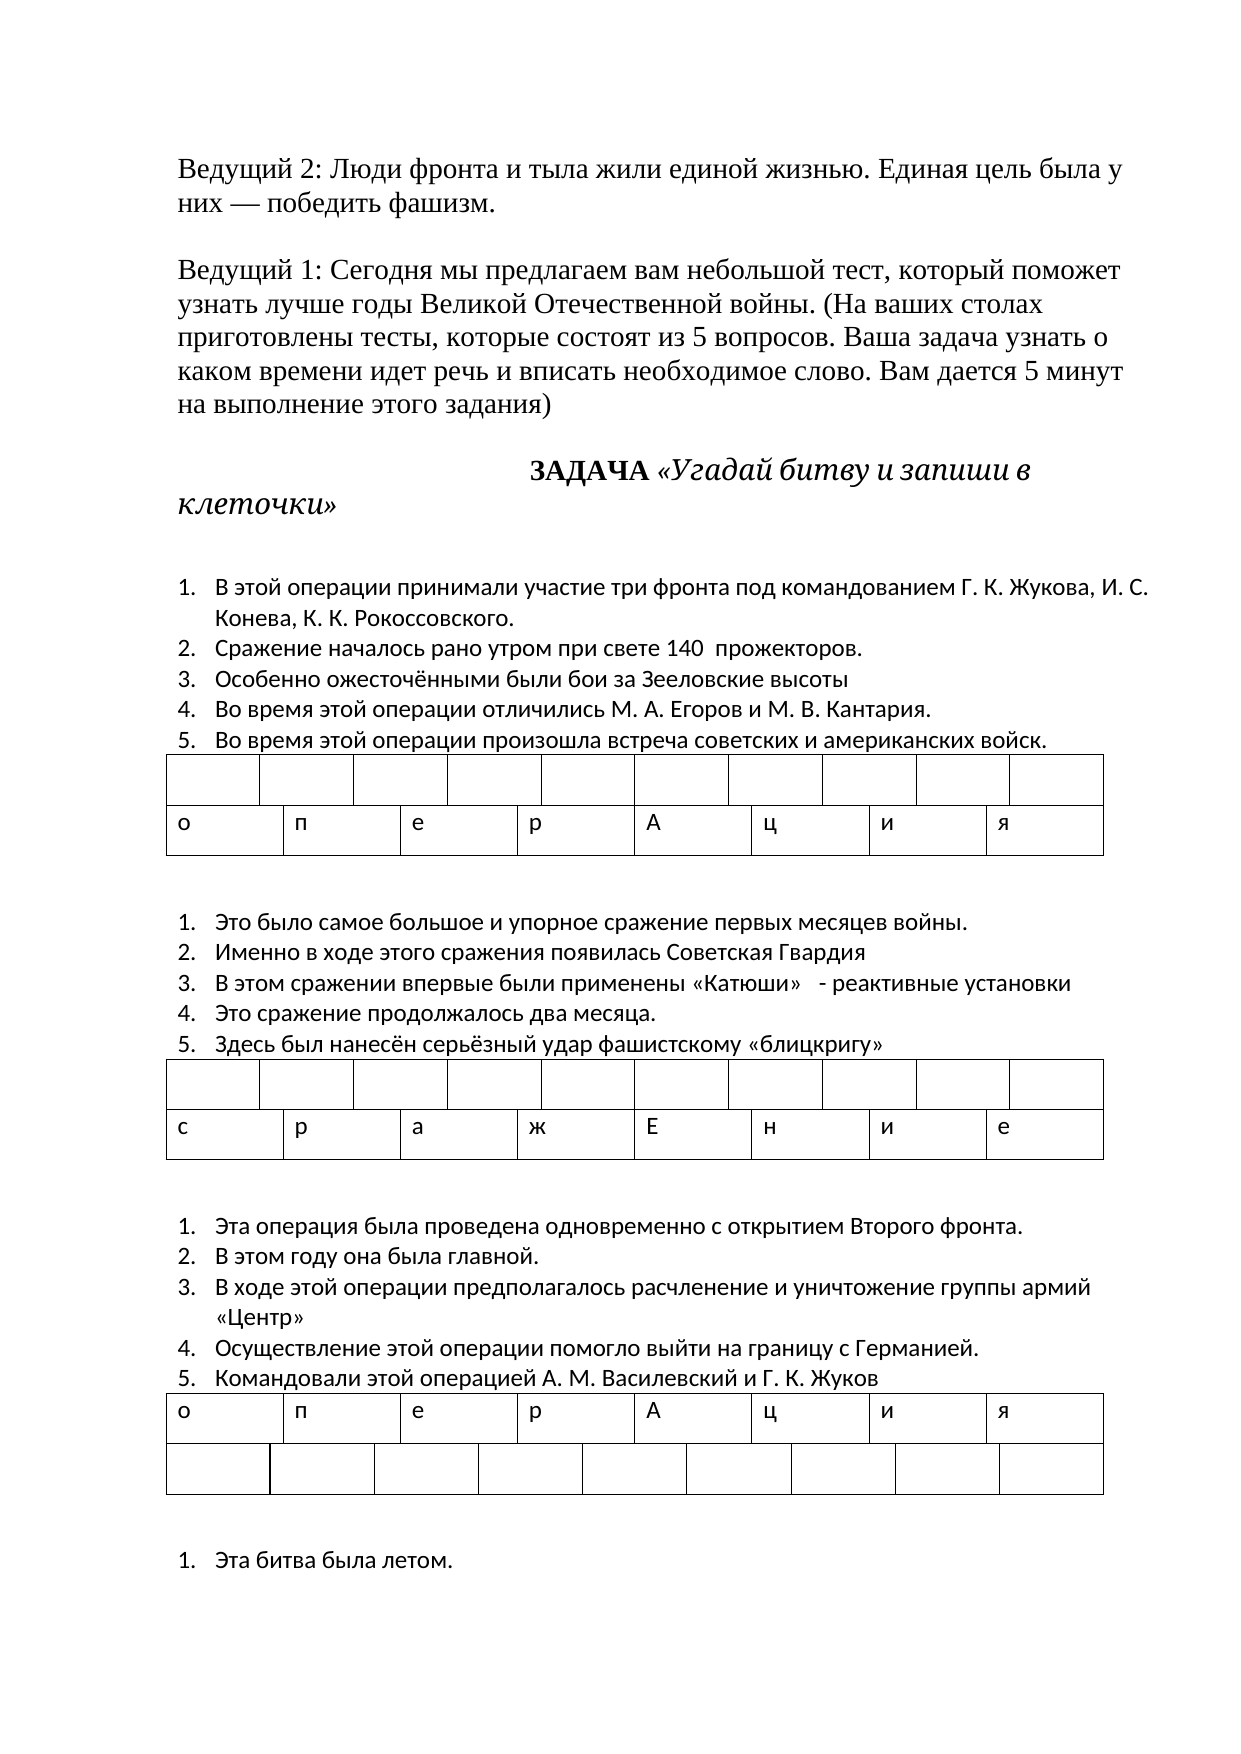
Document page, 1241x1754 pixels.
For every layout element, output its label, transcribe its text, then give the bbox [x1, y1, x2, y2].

list В ходе этой операции предполагалось расчленение и уничтожение группы армий «Центр» [177, 1271, 1152, 1332]
list Во время этой операции произошла встреча советских и американских войск. [177, 724, 1152, 754]
table_cell ж [518, 1110, 634, 1159]
table_header [635, 755, 728, 805]
table_header [1010, 1060, 1103, 1109]
table_header [448, 1060, 541, 1109]
table_cell я [987, 806, 1103, 855]
table_cell и [870, 806, 986, 855]
list Сражение началось рано утром при свете 140 прожекторов. [177, 632, 1152, 663]
table_header [823, 755, 916, 805]
table_header [542, 1060, 634, 1109]
table_cell о [167, 806, 283, 855]
table_cell [271, 1444, 374, 1494]
table_cell [375, 1444, 478, 1494]
table_cell н [752, 1110, 869, 1159]
table_header [260, 755, 353, 805]
table_header [354, 755, 447, 805]
table_header [917, 755, 1009, 805]
table_cell А [635, 806, 751, 855]
table_cell с [167, 1110, 283, 1159]
table_header [354, 1060, 447, 1109]
table_cell е [987, 1110, 1103, 1159]
table_cell ц [752, 806, 869, 855]
table_header [448, 755, 541, 805]
list Здесь был нанесён серьёзный удар фашистскому «блицкригу» [177, 1028, 1152, 1058]
list Особенно ожесточёнными были бои за Зееловские высоты [177, 663, 1152, 693]
table_cell Е [635, 1110, 751, 1159]
table_cell [896, 1444, 999, 1494]
list В этом году она была главной. [177, 1240, 1152, 1271]
table_header [729, 755, 822, 805]
table_cell [167, 1444, 269, 1494]
table_cell [479, 1444, 582, 1494]
table_cell п [284, 806, 400, 855]
table_header и [870, 1394, 986, 1443]
list В этой операции принимали участие три фронта под командованием Г. К. Жукова, И. С. Конева, К. К. Рокоссовского. [177, 571, 1152, 632]
table_cell р [518, 806, 634, 855]
table_header [1010, 755, 1103, 805]
table_header [260, 1060, 353, 1109]
table_header [635, 1060, 728, 1109]
list Эта битва была летом. [177, 1544, 1152, 1575]
table_header п [284, 1394, 400, 1443]
table_header [167, 1060, 259, 1109]
table_cell р [284, 1110, 400, 1159]
table_header я [987, 1394, 1103, 1443]
list В этом сражении впервые были применены «Катюши» - реактивные установки [177, 967, 1152, 997]
table_header [167, 755, 259, 805]
table_cell [583, 1444, 686, 1494]
list Именно в ходе этого сражения появилась Советская Гвардия [177, 936, 1152, 967]
table_header А [635, 1394, 751, 1443]
text Ведущий 1: Сегодня мы предлагаем вам небольшой тест, который поможет узнать лучше годы Великой Отечественной войны. (На ваших столах приготовлены тесты, которые состоят из 5 вопросов. Ваша задача узнать о каком времени идет речь и вписать необходимое слово. Вам дается 5 минут на выполнение этого задания) [177, 252, 1152, 420]
table_header [823, 1060, 916, 1109]
table_cell е [401, 806, 517, 855]
table_header р [518, 1394, 634, 1443]
list Командовали этой операцией А. М. Василевский и Г. К. Жуков [177, 1362, 1152, 1393]
table_header ц [752, 1394, 869, 1443]
list Это было самое большое и упорное сражение первых месяцев войны. [177, 906, 1152, 936]
table_header е [401, 1394, 517, 1443]
table_cell [792, 1444, 895, 1494]
list Эта операция была проведена одновременно с открытием Второго фронта. [177, 1210, 1152, 1240]
list Осуществление этой операции помогло выйти на границу с Германией. [177, 1332, 1152, 1362]
table_cell и [870, 1110, 986, 1159]
list Во время этой операции отличились М. А. Егоров и М. В. Кантария. [177, 693, 1152, 724]
subtitle ЗАДАЧА «Угадай битву и запиши в клеточки» [177, 453, 1152, 522]
table_cell [687, 1444, 791, 1494]
table_header о [167, 1394, 283, 1443]
table_header [729, 1060, 822, 1109]
list Это сражение продолжалось два месяца. [177, 997, 1152, 1028]
table_cell а [401, 1110, 517, 1159]
table_cell [1000, 1444, 1103, 1494]
table_header [917, 1060, 1009, 1109]
table_header [542, 755, 634, 805]
text Ведущий 2: Люди фронта и тыла жили единой жизнью. Единая цель была у них — победить фашизм. [177, 152, 1152, 219]
